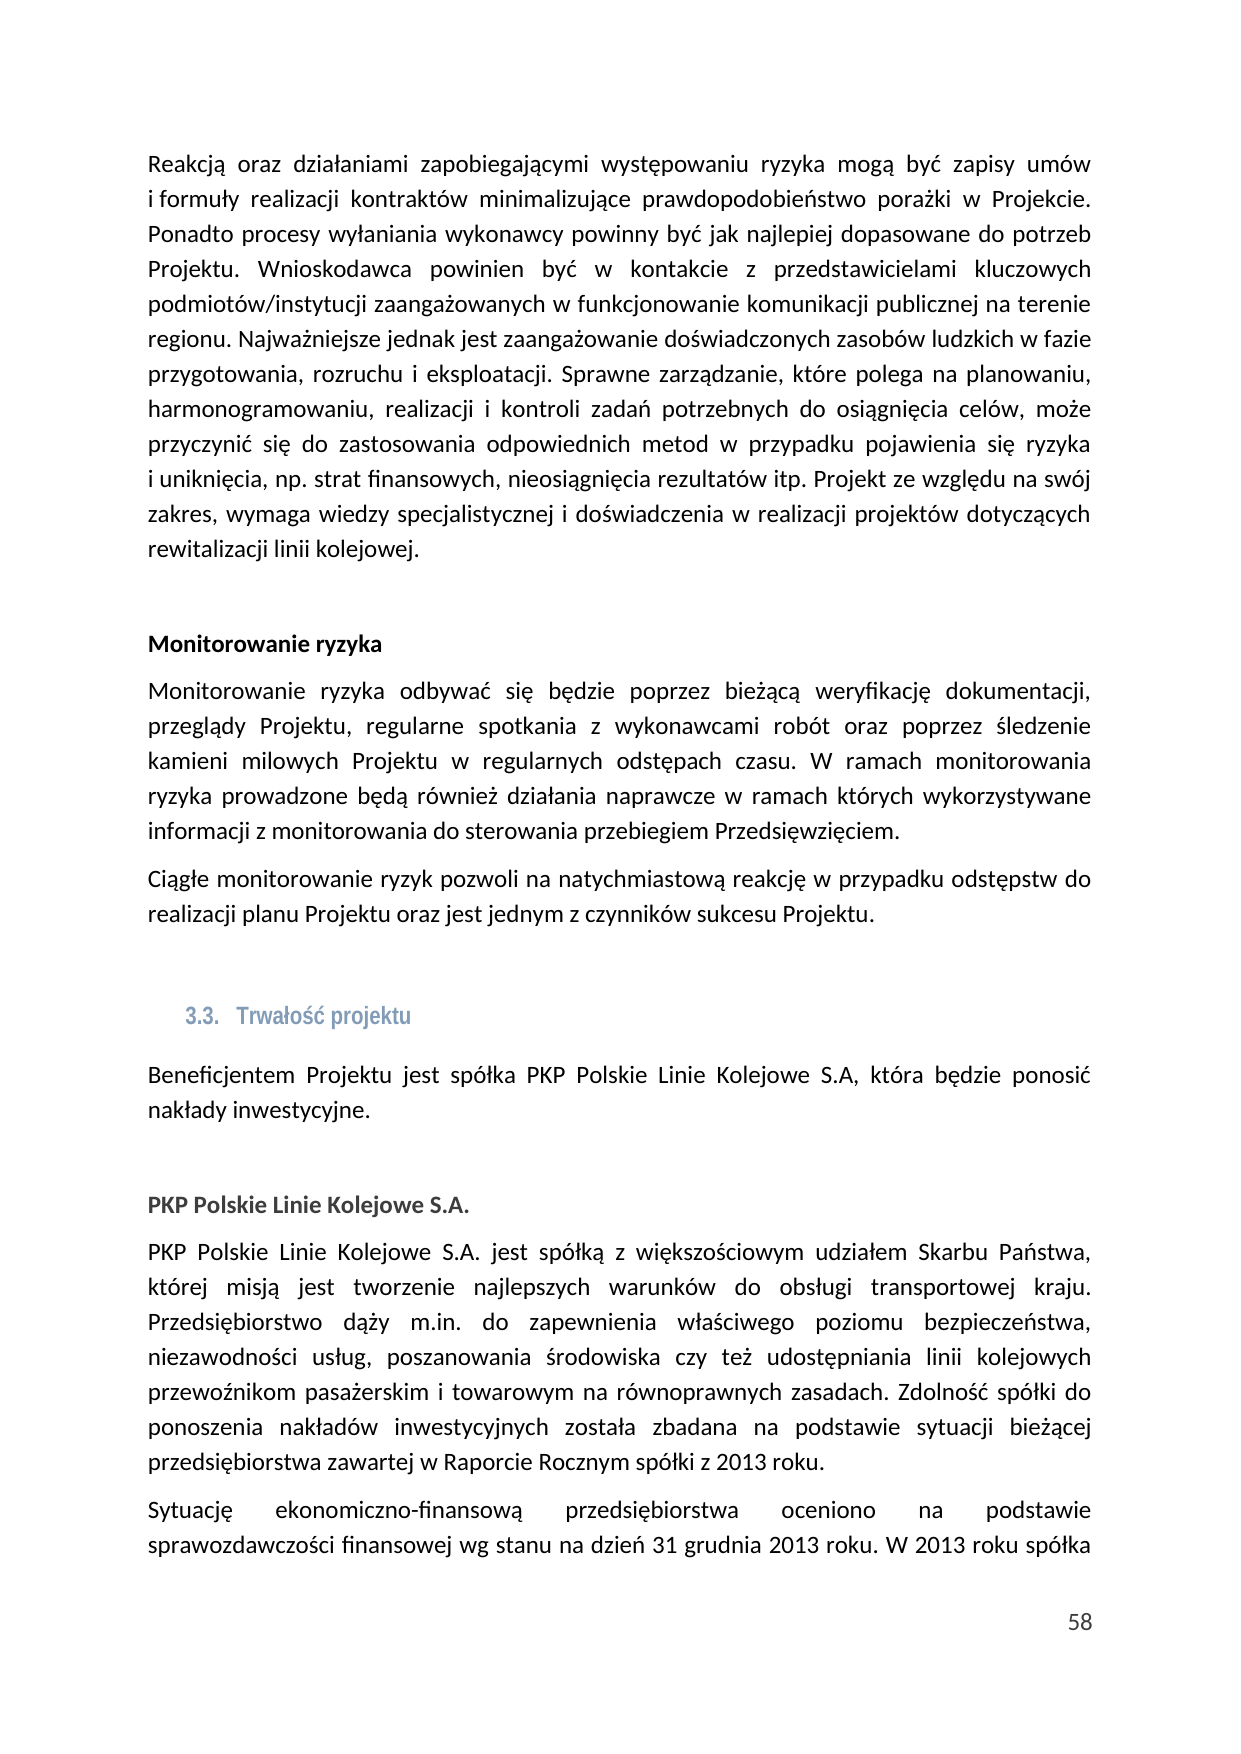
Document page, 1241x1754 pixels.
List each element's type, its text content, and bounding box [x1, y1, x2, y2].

text Beneficjentem Projektu jest spółka PKP Polskie Linie Kolejowe S.A, która będzie ponosić nakłady inwestycyjne. [148, 1059, 1092, 1124]
text Monitorowanie ryzyka odbywać się będzie poprzez bieżącą weryfikację dokumentacji, przeglądy Projektu, regularne spotkania z wykonawcami robót oraz poprzez śledzenie kamieni milowych Projektu w regularnych odstępach czasu. W ramach monitorowania ryzyka prowadzone będą również działania naprawcze w ramach których wykorzystywane informacji z monitorowania do sterowania przebiegiem Przedsięwzięciem. [148, 675, 1092, 846]
text Monitorowanie ryzyka [148, 628, 1092, 658]
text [148, 1494, 1092, 1559]
subtitle Trwałość projektu [185, 1001, 1092, 1030]
text Ciągłe monitorowanie ryzyk pozwoli na natychmiastową reakcję w przypadku odstępstw do realizacji planu Projektu oraz jest jednym z czynników sukcesu Projektu. [148, 863, 1092, 928]
text PKP Polskie Linie Kolejowe S.A. [148, 1189, 1092, 1219]
text Reakcją oraz działaniami zapobiegającymi występowaniu ryzyka mogą być zapisy umów i formuły realizacji kontraktów minimalizujące prawdopodobieństwo porażki w Projekcie. Ponadto procesy wyłaniania wykonawcy powinny być jak najlepiej dopasowane do potrzeb Projektu. Wnioskodawca powinien być w kontakcie z przedstawicielami kluczowych podmiotów/instytucji zaangażowanych w funkcjonowanie komunikacji publicznej na terenie regionu. Najważniejsze jednak jest zaangażowanie doświadczonych zasobów ludzkich w fazie przygotowania, rozruchu i eksploatacji. Sprawne zarządzanie, które polega na planowaniu, harmonogramowaniu, realizacji i kontroli zadań potrzebnych do osiągnięcia celów, może przyczynić się do zastosowania odpowiednich metod w przypadku pojawienia się ryzyka i uniknięcia, np. strat finansowych, nieosiągnięcia rezultatów itp. Projekt ze względu na swój zakres, wymaga wiedzy specjalistycznej i doświadczenia w realizacji projektów dotyczących rewitalizacji linii kolejowej. [148, 148, 1092, 563]
text PKP Polskie Linie Kolejowe S.A. jest spółką z większościowym udziałem Skarbu Państwa, której misją jest tworzenie najlepszych warunków do obsługi transportowej kraju. Przedsiębiorstwo dąży m.in. do zapewnienia właściwego poziomu bezpieczeństwa, niezawodności usług, poszanowania środowiska czy też udostępniania linii kolejowych przewoźnikom pasażerskim i towarowym na równoprawnych zasadach. Zdolność spółki do ponoszenia nakładów inwestycyjnych została zbadana na podstawie sytuacji bieżącej przedsiębiorstwa zawartej w Raporcie Rocznym spółki z 2013 roku. [148, 1236, 1092, 1477]
